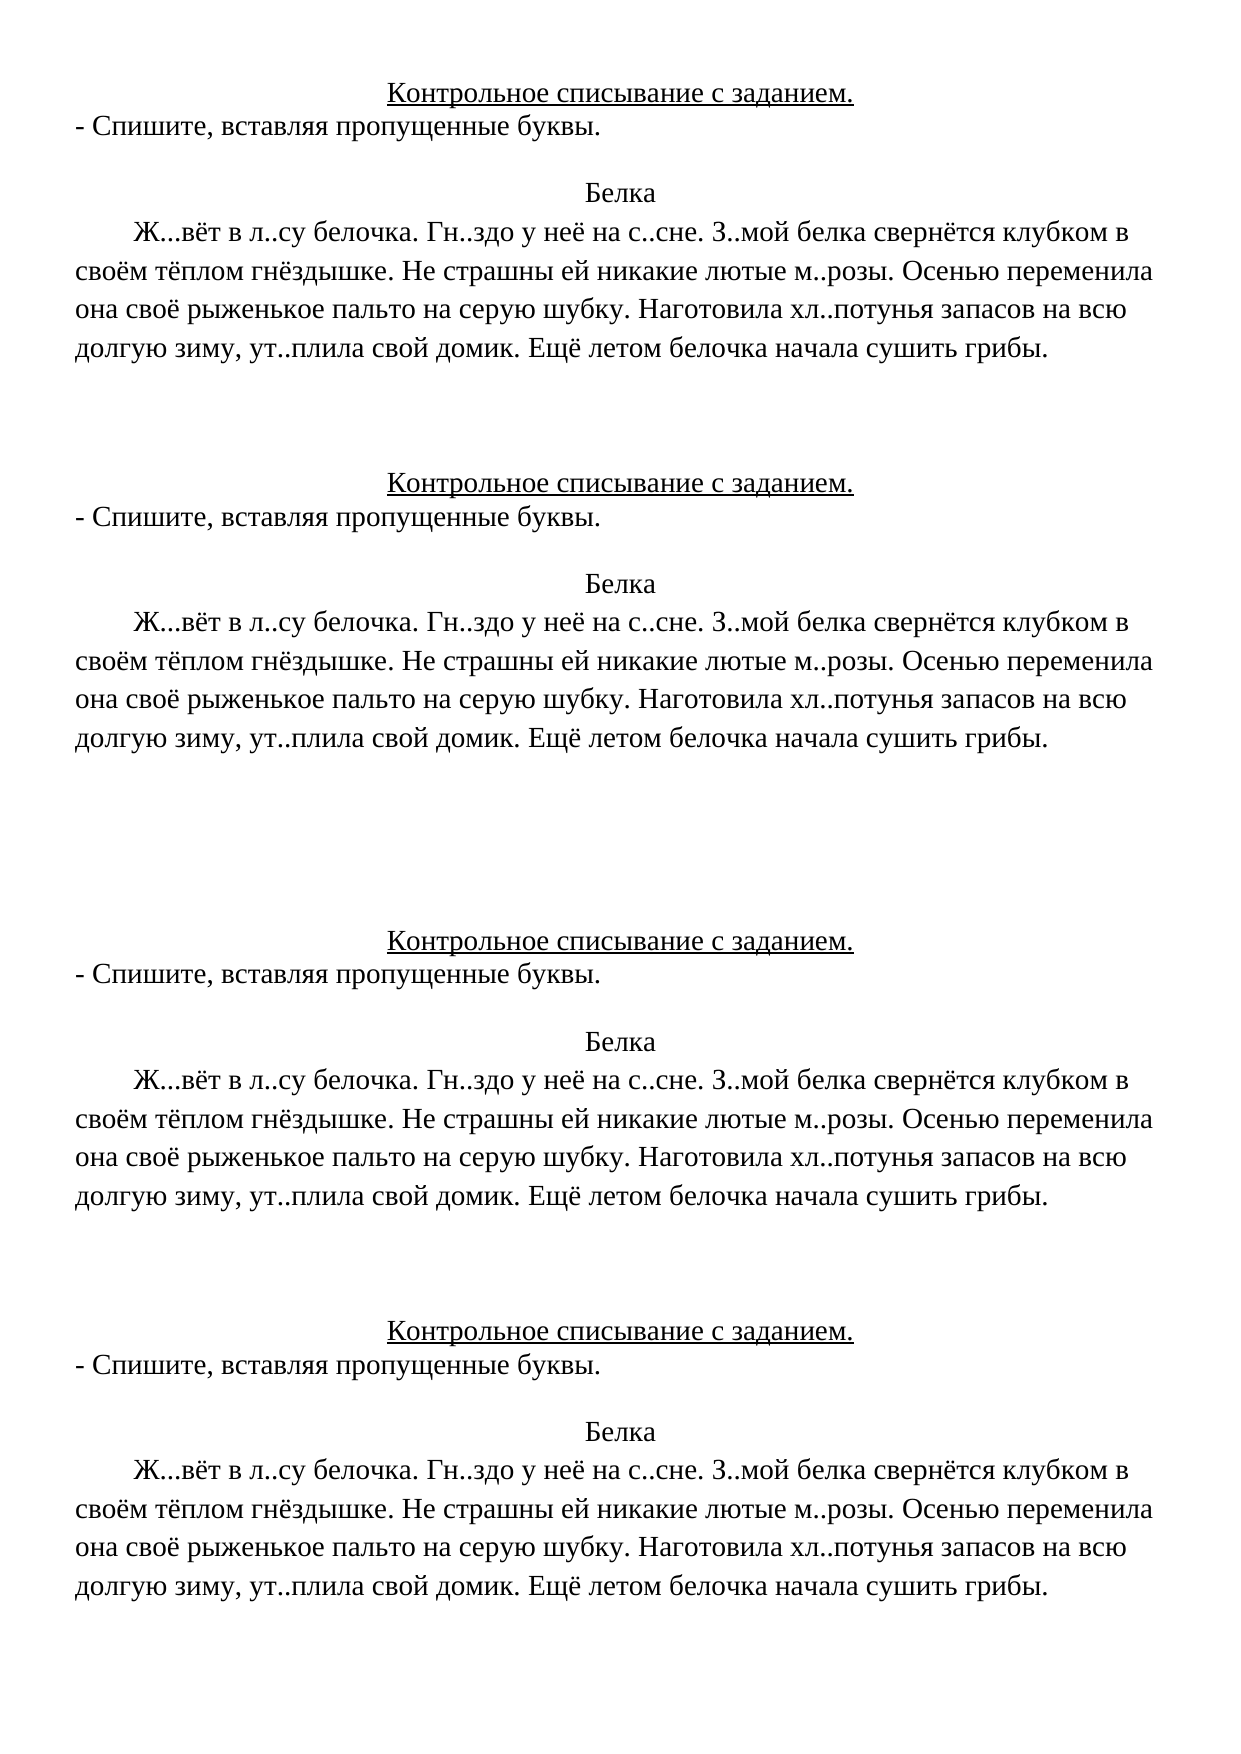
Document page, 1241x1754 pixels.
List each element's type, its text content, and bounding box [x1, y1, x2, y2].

text Белка [75, 1024, 1165, 1057]
text Контрольное списывание с заданием. [75, 465, 1165, 499]
text Ж...вёт в л..су белочка. Гн..здо у неё на с..сне. З..мой белка свернётся клубком в своём тёплом гнёздышке. Не страшны ей никакие лютые м..розы. Осенью переменила она своё рыженькое пальто на серую шубку. Наготовила хл..потунья запасов на всю долгую зиму, ут..плила свой домик. Ещё летом белочка начала сушить грибы. [75, 1452, 1165, 1602]
text - Спишите, вставляя пропущенные буквы. [75, 957, 1165, 990]
text Ж...вёт в л..су белочка. Гн..здо у неё на с..сне. З..мой белка свернётся клубком в своём тёплом гнёздышке. Не страшны ей никакие лютые м..розы. Осенью переменила она своё рыженькое пальто на серую шубку. Наготовила хл..потунья запасов на всю долгую зиму, ут..плила свой домик. Ещё летом белочка начала сушить грибы. [75, 1062, 1165, 1211]
text Ж...вёт в л..су белочка. Гн..здо у неё на с..сне. З..мой белка свернётся клубком в своём тёплом гнёздышке. Не страшны ей никакие лютые м..розы. Осенью переменила она своё рыженькое пальто на серую шубку. Наготовила хл..потунья запасов на всю долгую зиму, ут..плила свой домик. Ещё летом белочка начала сушить грибы. [75, 604, 1165, 753]
text Контрольное списывание с заданием. [75, 923, 1165, 957]
text Белка [75, 566, 1165, 599]
text Ж...вёт в л..су белочка. Гн..здо у неё на с..сне. З..мой белка свернётся клубком в своём тёплом гнёздышке. Не страшны ей никакие лютые м..розы. Осенью переменила она своё рыженькое пальто на серую шубку. Наготовила хл..потунья запасов на всю долгую зиму, ут..плила свой домик. Ещё летом белочка начала сушить грибы. [75, 214, 1165, 363]
text Контрольное списывание с заданием. [75, 1313, 1165, 1347]
text - Спишите, вставляя пропущенные буквы. [75, 1347, 1165, 1380]
text - Спишите, вставляя пропущенные буквы. [75, 108, 1165, 142]
text Контрольное списывание с заданием. [75, 75, 1165, 108]
text - Спишите, вставляя пропущенные буквы. [75, 499, 1165, 532]
text Белка [75, 1414, 1165, 1447]
text Белка [75, 176, 1165, 209]
